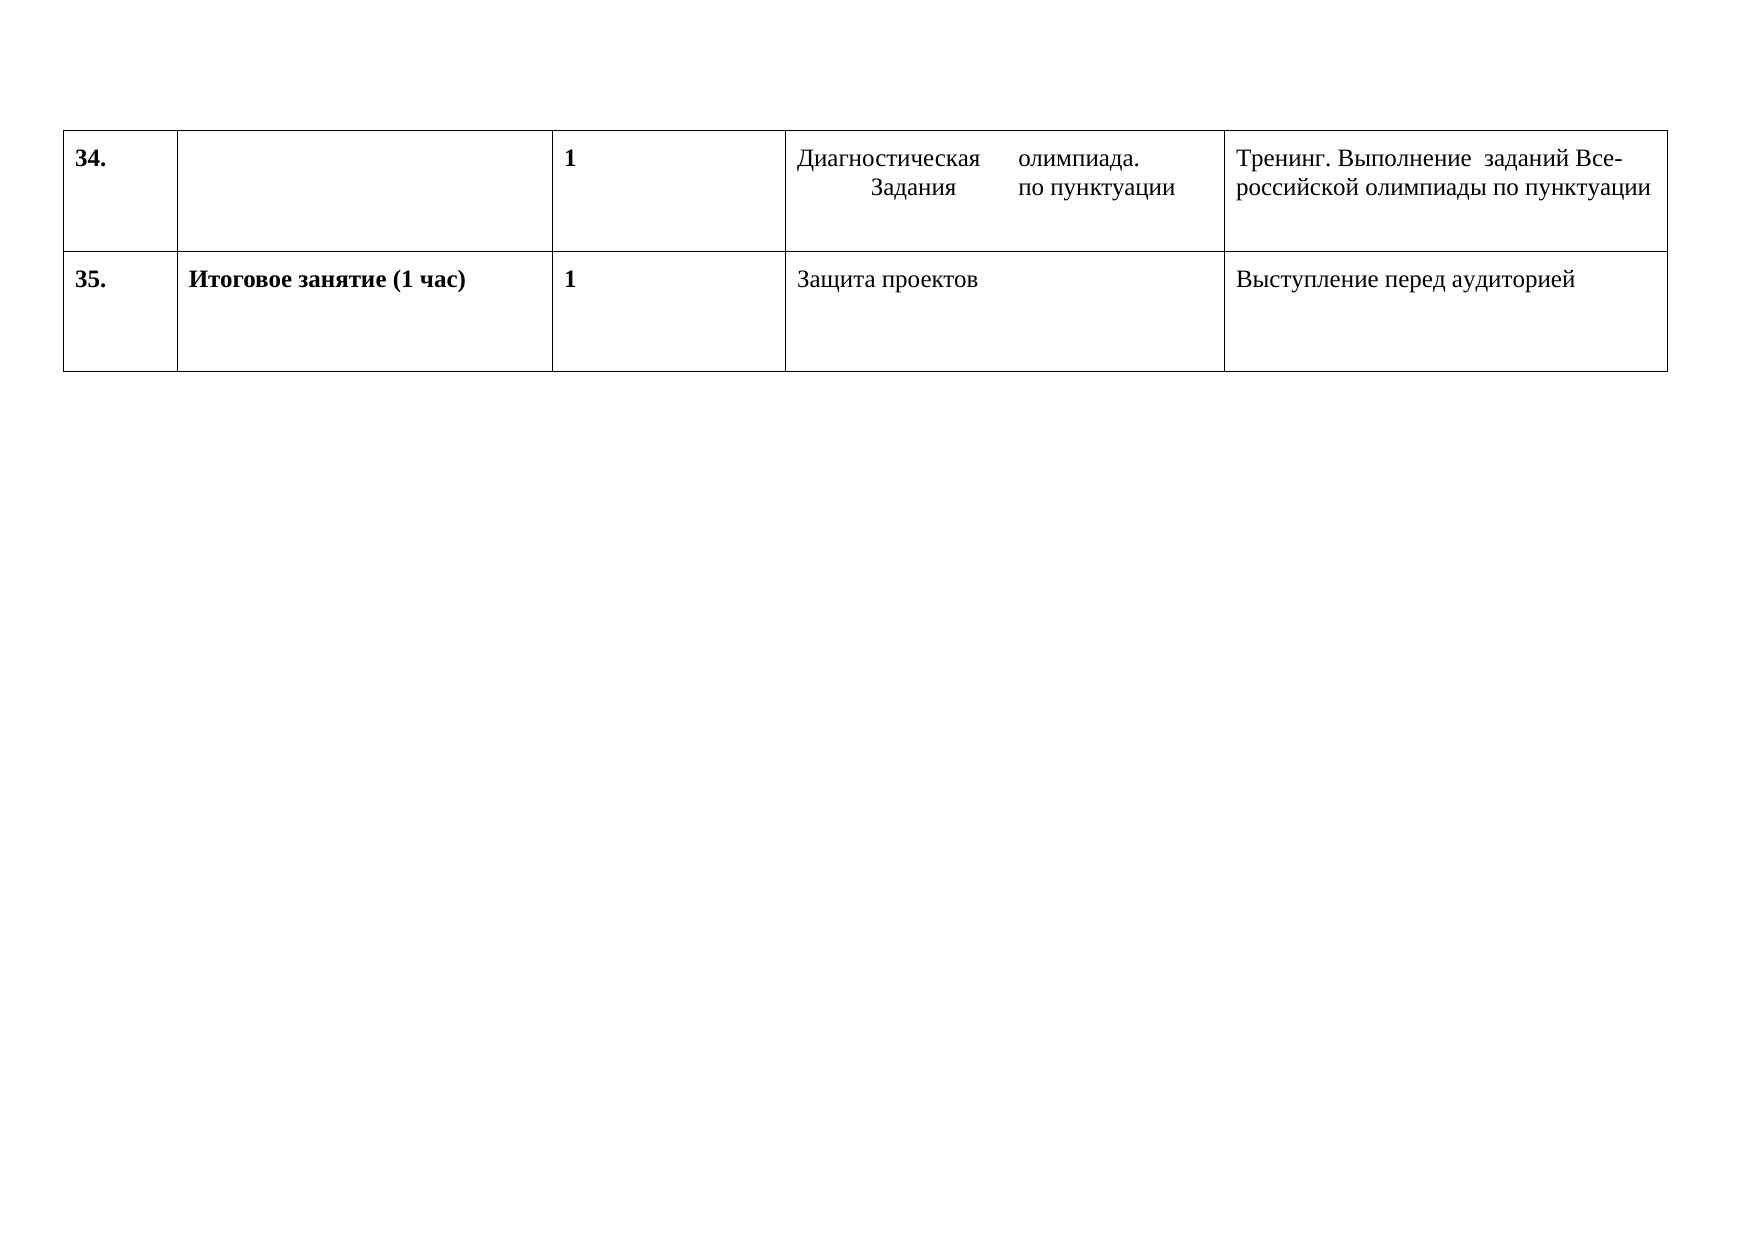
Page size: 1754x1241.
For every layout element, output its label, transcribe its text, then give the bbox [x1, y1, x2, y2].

table_cell Итоговое занятие (1 час) [178, 252, 552, 371]
table_cell Тренинг. Выполнение заданий Все-российской олимпиады по пунктуации [1225, 131, 1667, 251]
table_cell 1 [553, 252, 785, 371]
table_cell 34. [64, 131, 177, 251]
table_cell 35. [64, 252, 177, 371]
table_cell Выступление перед аудиторией [1225, 252, 1667, 371]
table_cell Диагностическая олимпиада. Задания по пунктуации [786, 131, 1224, 251]
table_cell [178, 131, 552, 251]
table_cell Защита проектов [786, 252, 1224, 371]
table_cell 1 [553, 131, 785, 251]
